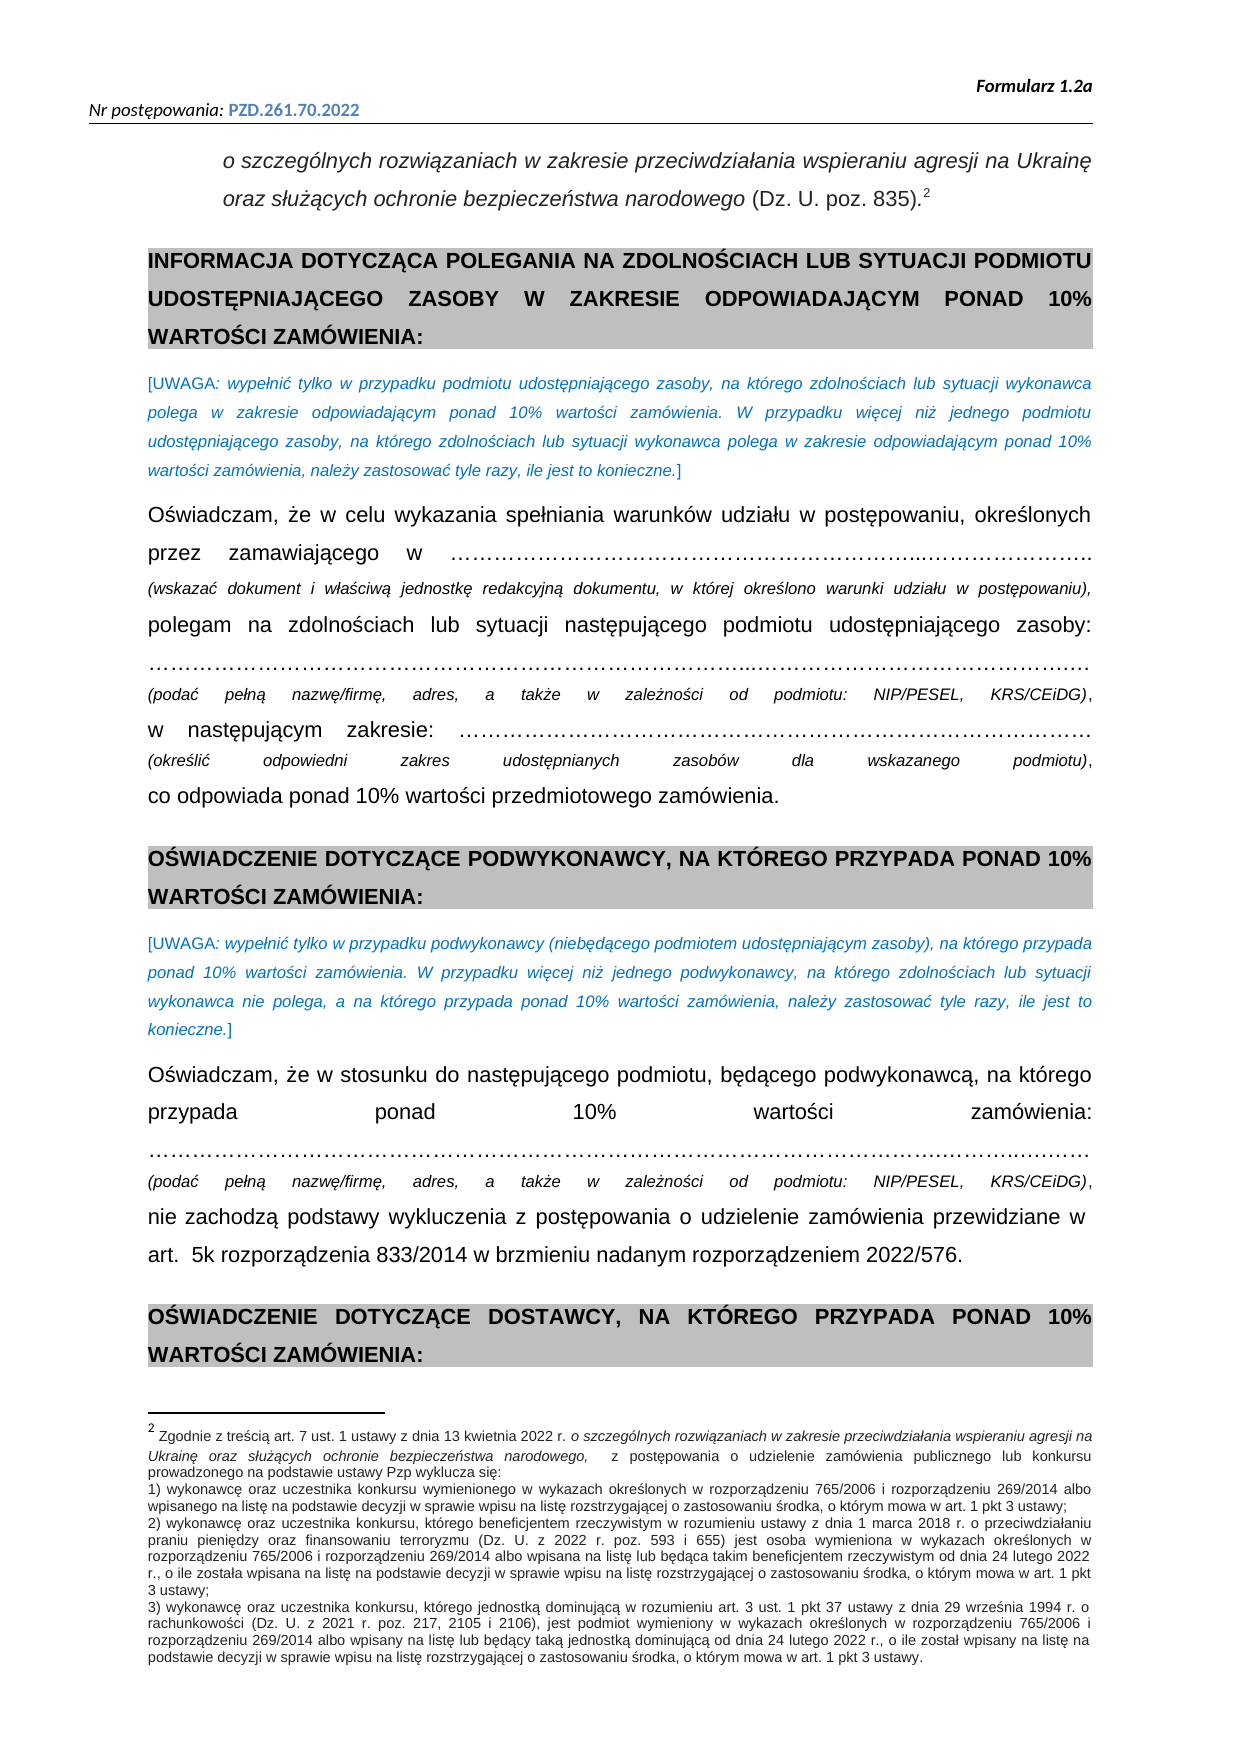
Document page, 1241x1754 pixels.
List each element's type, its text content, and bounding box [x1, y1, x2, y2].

text [UWAGA: wypełnić tylko w przypadku podwykonawcy (niebędącego podmiotem udostępniającym zasoby), na którego przypada ponad 10% wartości zamówienia. W przypadku więcej niż jednego podwykonawcy, na którego zdolnościach lub sytuacji wykonawca nie polega, a na którego przypada ponad 10% wartości zamówienia, należy zastosować tyle razy, ile jest to konieczne.] [148, 934, 1093, 1039]
text Oświadczam, że w celu wykazania spełniania warunków udziału w postępowaniu, określonych przez zamawiającego w ………………………………………………………...………………….. (wskazać dokument i właściwą jednostkę redakcyjną dokumentu, w której określono warunki udziału w postępowaniu), polegam na zdolnościach lub sytuacji następującego podmiotu udostępniającego zasoby: ………………………………………………………………………...…………………………………….… (podać pełną nazwę/firmę, adres, a także w zależności od podmiotu: NIP/PESEL, KRS/CEiDG), w następującym zakresie: …………………………………………………………………………… (określić odpowiedni zakres udostępnianych zasobów dla wskazanego podmiotu), co odpowiada ponad 10% wartości przedmiotowego zamówienia. [148, 502, 1093, 808]
text OŚWIADCZENIE DOTYCZĄCE PODWYKONAWCY, NA KTÓREGO PRZYPADA PONAD 10% WARTOŚCI ZAMÓWIENIA: [148, 846, 1093, 909]
text INFORMACJA DOTYCZĄCA POLEGANIA NA ZDOLNOŚCIACH LUB SYTUACJI PODMIOTU UDOSTĘPNIAJĄCEGO ZASOBY W ZAKRESIE ODPOWIADAJĄCYM PONAD 10% WARTOŚCI ZAMÓWIENIA: [148, 248, 1093, 349]
text Oświadczam, że w stosunku do następującego podmiotu, będącego podwykonawcą, na którego przypada ponad 10% wartości zamówienia: ……………………………………………………………………………………………….………..….…… (podać pełną nazwę/firmę, adres, a także w zależności od podmiotu: NIP/PESEL, KRS/CEiDG), nie zachodzą podstawy wykluczenia z postępowania o udzielenie zamówienia przewidziane w art. 5k rozporządzenia 833/2014 w brzmieniu nadanym rozporządzeniem 2022/576. [148, 1061, 1093, 1267]
text OŚWIADCZENIE DOTYCZĄCE DOSTAWCY, NA KTÓREGO PRZYPADA PONAD 10% WARTOŚCI ZAMÓWIENIA: [148, 1304, 1093, 1367]
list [185, 148, 1093, 211]
text [UWAGA: wypełnić tylko w przypadku podmiotu udostępniającego zasoby, na którego zdolnościach lub sytuacji wykonawca polega w zakresie odpowiadającym ponad 10% wartości zamówienia. W przypadku więcej niż jednego podmiotu udostępniającego zasoby, na którego zdolnościach lub sytuacji wykonawca polega w zakresie odpowiadającym ponad 10% wartości zamówienia, należy zastosować tyle razy, ile jest to konieczne.] [148, 374, 1093, 479]
